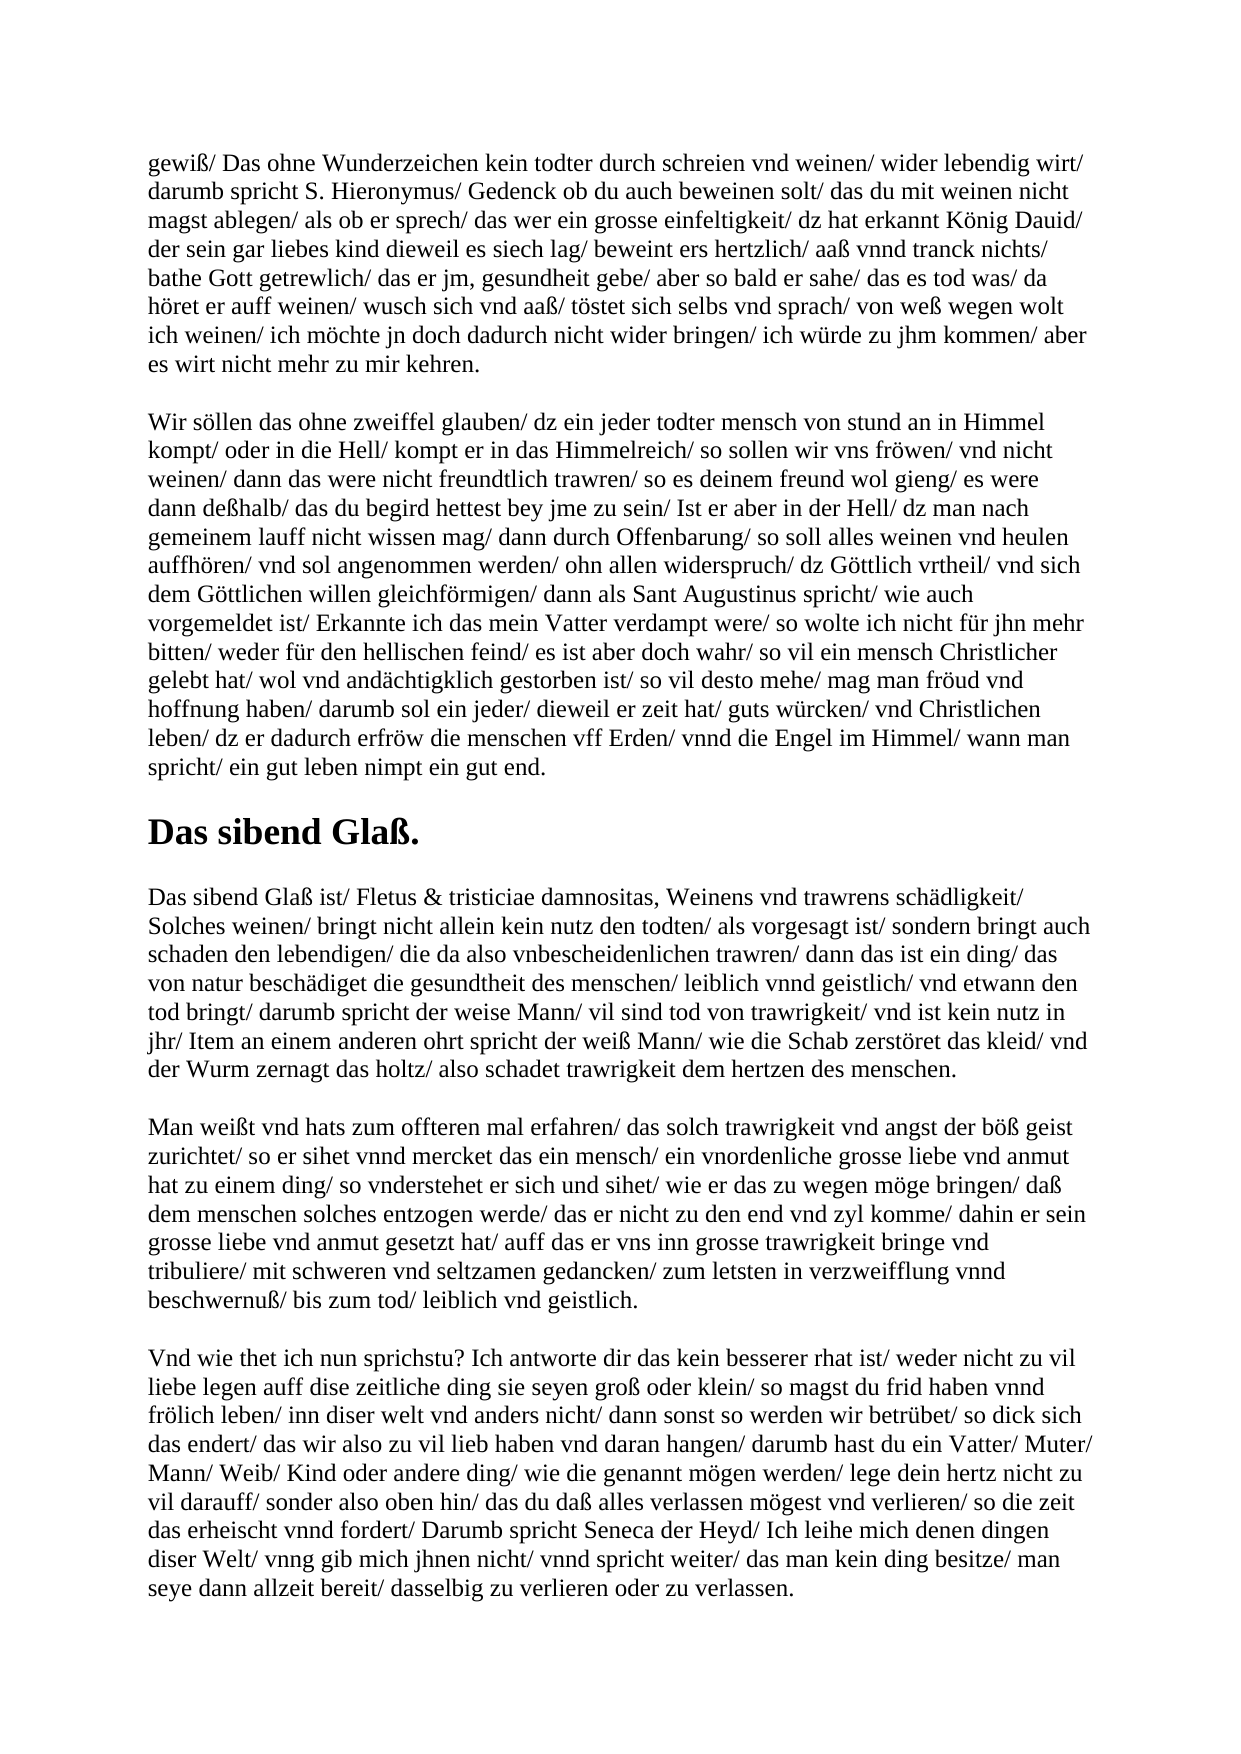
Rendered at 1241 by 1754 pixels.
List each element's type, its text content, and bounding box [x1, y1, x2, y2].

subtitle Das sechste Glaß. [148, 148, 1093, 191]
text Das sibend Glaß ist/ Fletus & tristiciae damnositas, Weinens vnd trawrens schädligkeit/ Solches weinen/ bringt nicht allein kein nutz den todten/ als vorgesagt ist/ sondern bringt auch schaden den lebendigen/ die da also vnbescheidenlichen trawren/ dann das ist ein ding/ das von natur beschädiget die gesundtheit des menschen/ leiblich vnnd geistlich/ vnd etwann den tod bringt/ darumb spricht der weise Mann/ vil sind tod von trawrigkeit/ vnd ist kein nutz in jhr/ Item an einem anderen ohrt spricht der weiß Mann/ wie die Schab zerstöret das kleid/ vnd der Wurm zernagt das holtz/ also schadet trawrigkeit dem hertzen des menschen. [148, 1012, 1093, 1213]
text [148, 1473, 1093, 1616]
text Man weißt vnd hats zum offteren mal erfahren/ das solch trawrigkeit vnd angst der böß geist zurichtet/ so er sihet vnnd mercket das ein mensch/ ein vnordenliche grosse liebe vnd anmut hat zu einem ding/ so vnderstehet er sich und sihet/ wie er das zu wegen möge bringen/ daß dem menschen solches entzogen werde/ das er nicht zu den end vnd zyl komme/ dahin er sein grosse liebe vnd anmut gesetzt hat/ auff das er vns inn grosse trawrigkeit bringe vnd tribuliere/ mit schweren vnd seltzamen gedancken/ zum letsten in verzweifflung vnnd beschwernuß/ bis zum tod/ leiblich vnd geistlich. [148, 1242, 1093, 1443]
subtitle Das sibend Glaß. [148, 939, 1093, 983]
text Wir söllen das ohne zweiffel glauben/ dz ein jeder todter mensch von stund an in Himmel kompt/ oder in die Hell/ kompt er in das Himmelreich/ so sollen wir vns fröwen/ vnd nicht weinen/ dann das were nicht freundtlich trawren/ so es deinem freund wol gieng/ es were dann deßhalb/ das du begird hettest bey jme zu sein/ Ist er aber in der Hell/ dz man nach gemeinem lauff nicht wissen mag/ dann durch Offenbarung/ so soll alles weinen vnd heulen auffhören/ vnd sol angenommen werden/ ohn allen widerspruch/ dz Göttlich vrtheil/ vnd sich dem Göttlichen willen gleichförmigen/ dann als Sant Augustinus spricht/ wie auch vorgemeldet ist/ Erkannte ich das mein Vatter verdampt were/ so wolte ich nicht für jhn mehr bitten/ weder für den hellischen feind/ es ist aber doch wahr/ so vil ein mensch Christlicher gelebt hat/ wol vnd andächtigklich gestorben ist/ so vil desto mehe/ mag man fröud vnd hoffnung haben/ darumb sol ein jeder/ dieweil er zeit hat/ guts würcken/ vnd Christlichen leben/ dz er dadurch erfröw die menschen vff Erden/ vnnd die Engel im Himmel/ wann man spricht/ ein gut leben nimpt ein gut end. [148, 537, 1093, 910]
text DAs sechste Glaß/ Feltus & tristitaiae inutilitas, Des Trawrens vnd weinens vnnutzligkeit. Solches vnordenliches trawren vnnd weinen bringet dem todten keinen nutz/ deß sind wir gewiß/ Das ohne Wunderzeichen kein todter durch schreien vnd weinen/ wider lebendig wirt/ darumb spricht S. Hieronymus/ Gedenck ob du auch beweinen solt/ das du mit weinen nicht magst ablegen/ als ob er sprech/ das wer ein grosse einfeltigkeit/ dz hat erkannt König Dauid/ der sein gar liebes kind dieweil es siech lag/ beweint ers hertzlich/ aaß vnnd tranck nichts/ bathe Gott getrewlich/ das er jm, gesundheit gebe/ aber so bald er sahe/ das es tod was/ da höret er auff weinen/ wusch sich vnd aaß/ töstet sich selbs vnd sprach/ von weß wegen wolt ich weinen/ ich möchte jn doch dadurch nicht wider bringen/ ich würde zu jhm kommen/ aber es wirt nicht mehr zu mir kehren. [148, 220, 1093, 507]
